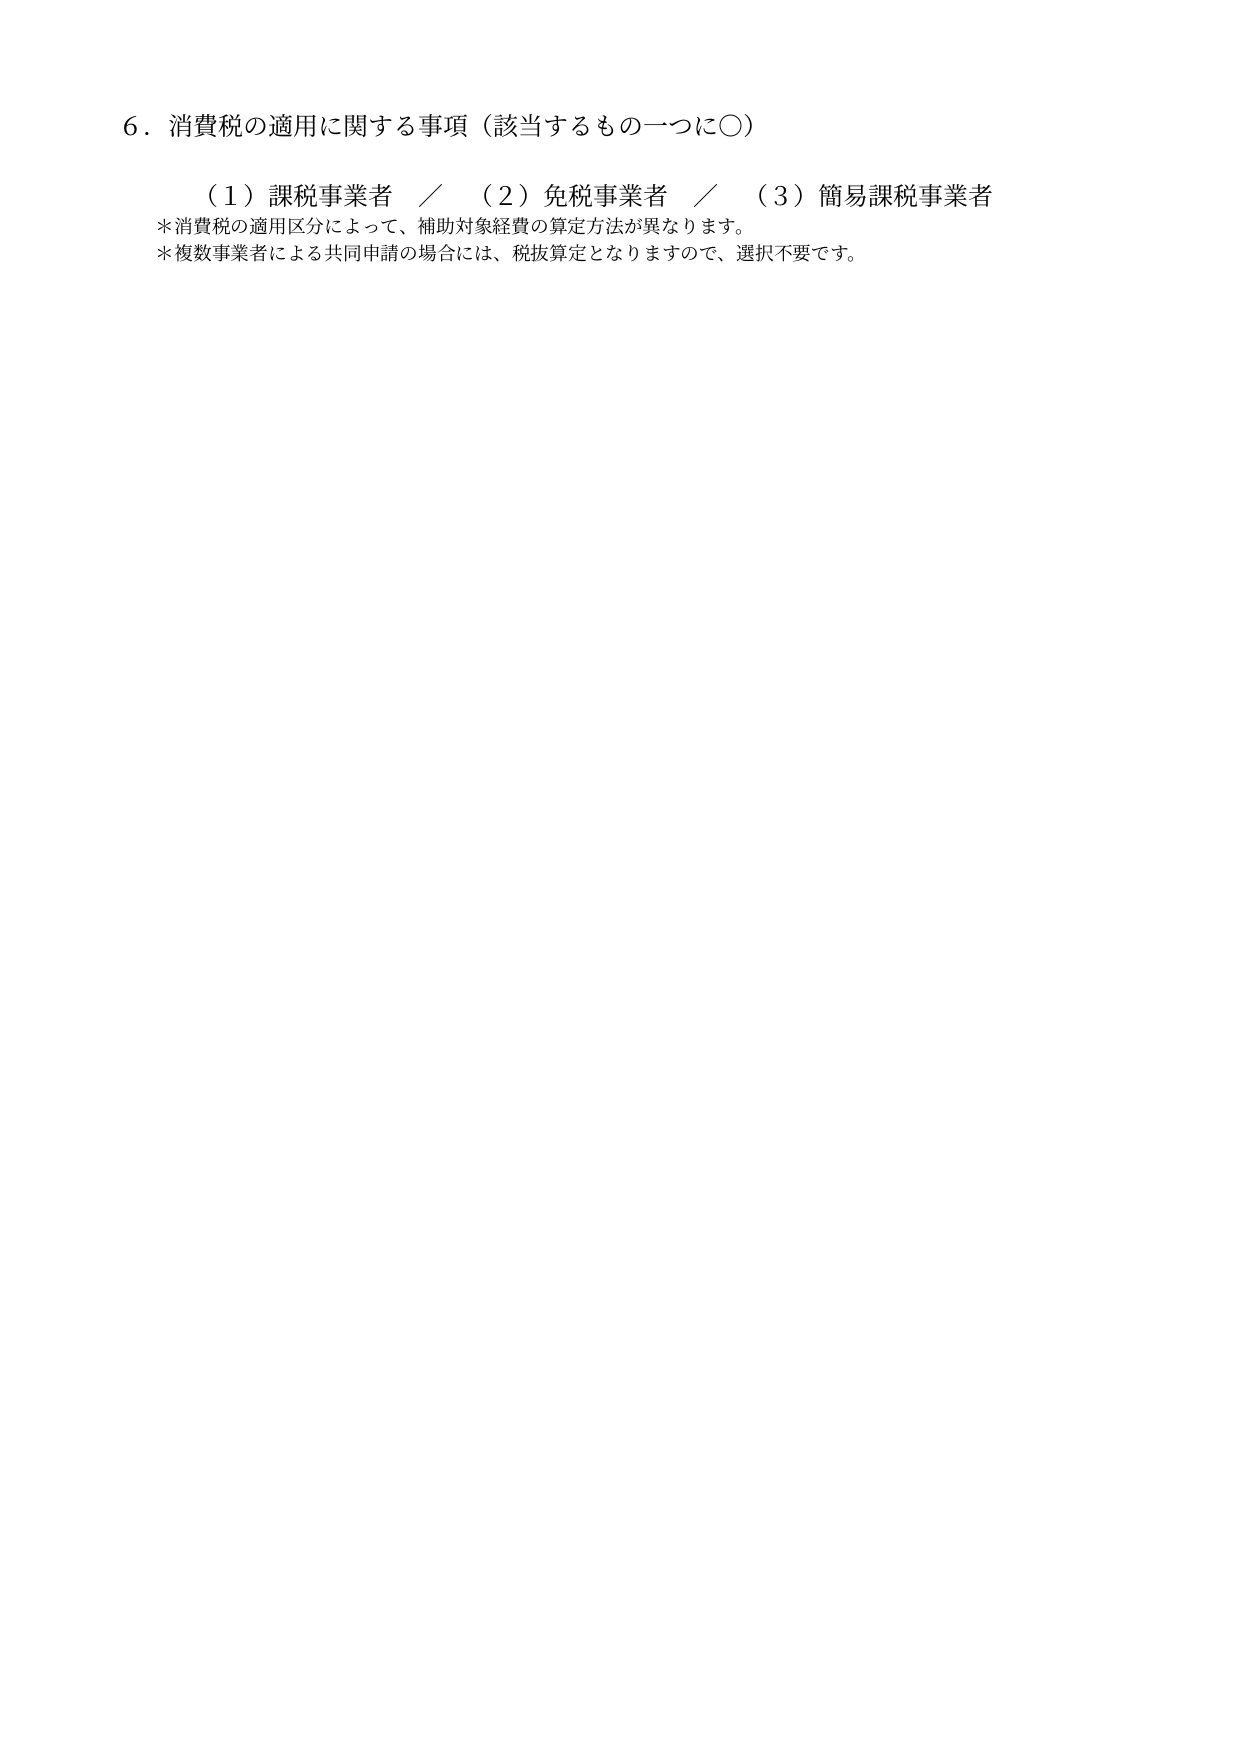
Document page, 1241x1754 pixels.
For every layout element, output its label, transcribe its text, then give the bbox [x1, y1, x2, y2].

text ＊複数事業者による共同申請の場合には、税抜算定となりますので、選択不要です。 [118, 239, 1122, 266]
text （１）課税事業者 ／ （２）免税事業者 ／ （３）簡易課税事業者 [118, 176, 1122, 212]
text ＊消費税の適用区分によって、補助対象経費の算定方法が異なります。 [118, 212, 1122, 239]
text ６．消費税の適用に関する事項（該当するもの一つに○） [118, 106, 1122, 142]
